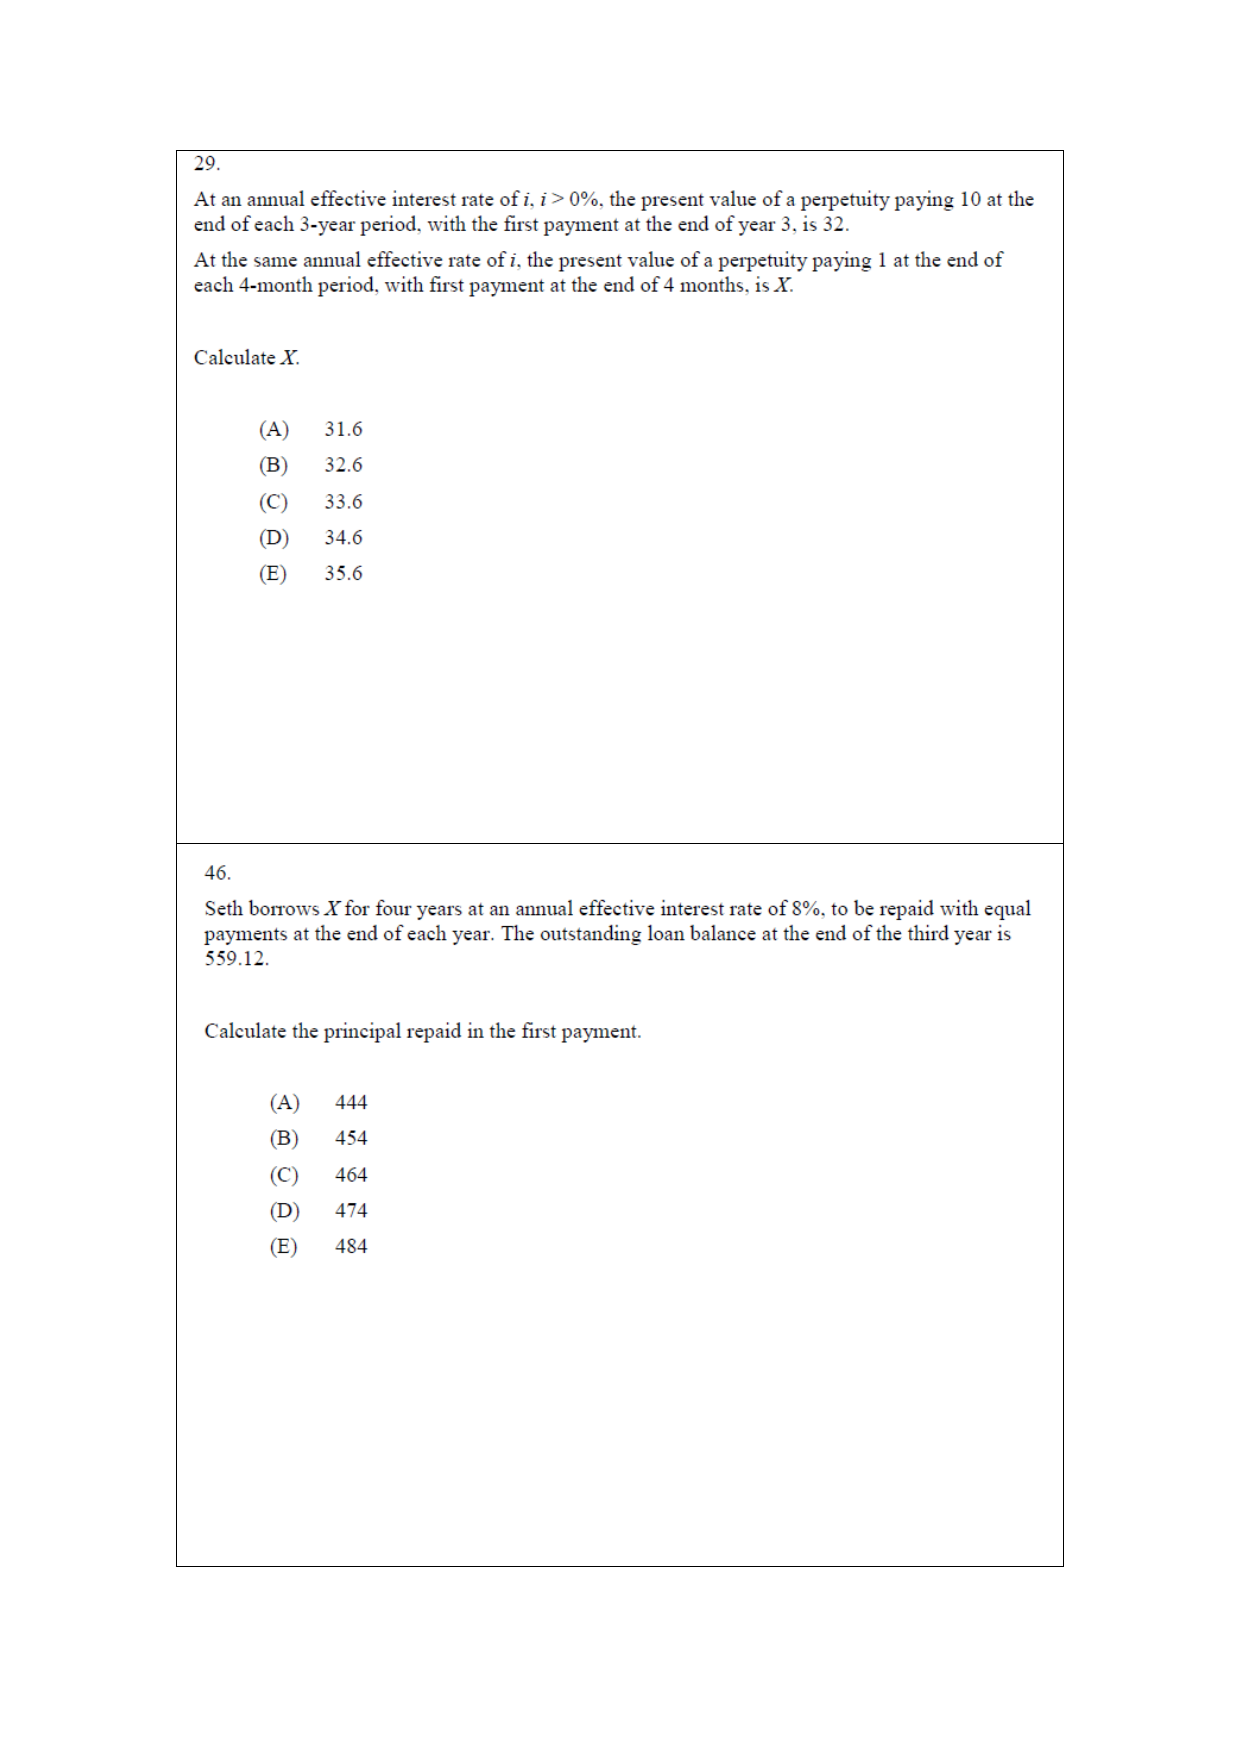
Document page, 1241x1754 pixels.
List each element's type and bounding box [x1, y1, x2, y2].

picture [188, 151, 1053, 598]
picture [188, 844, 1053, 1265]
table_cell [177, 844, 1063, 1566]
table_header [177, 151, 1063, 843]
